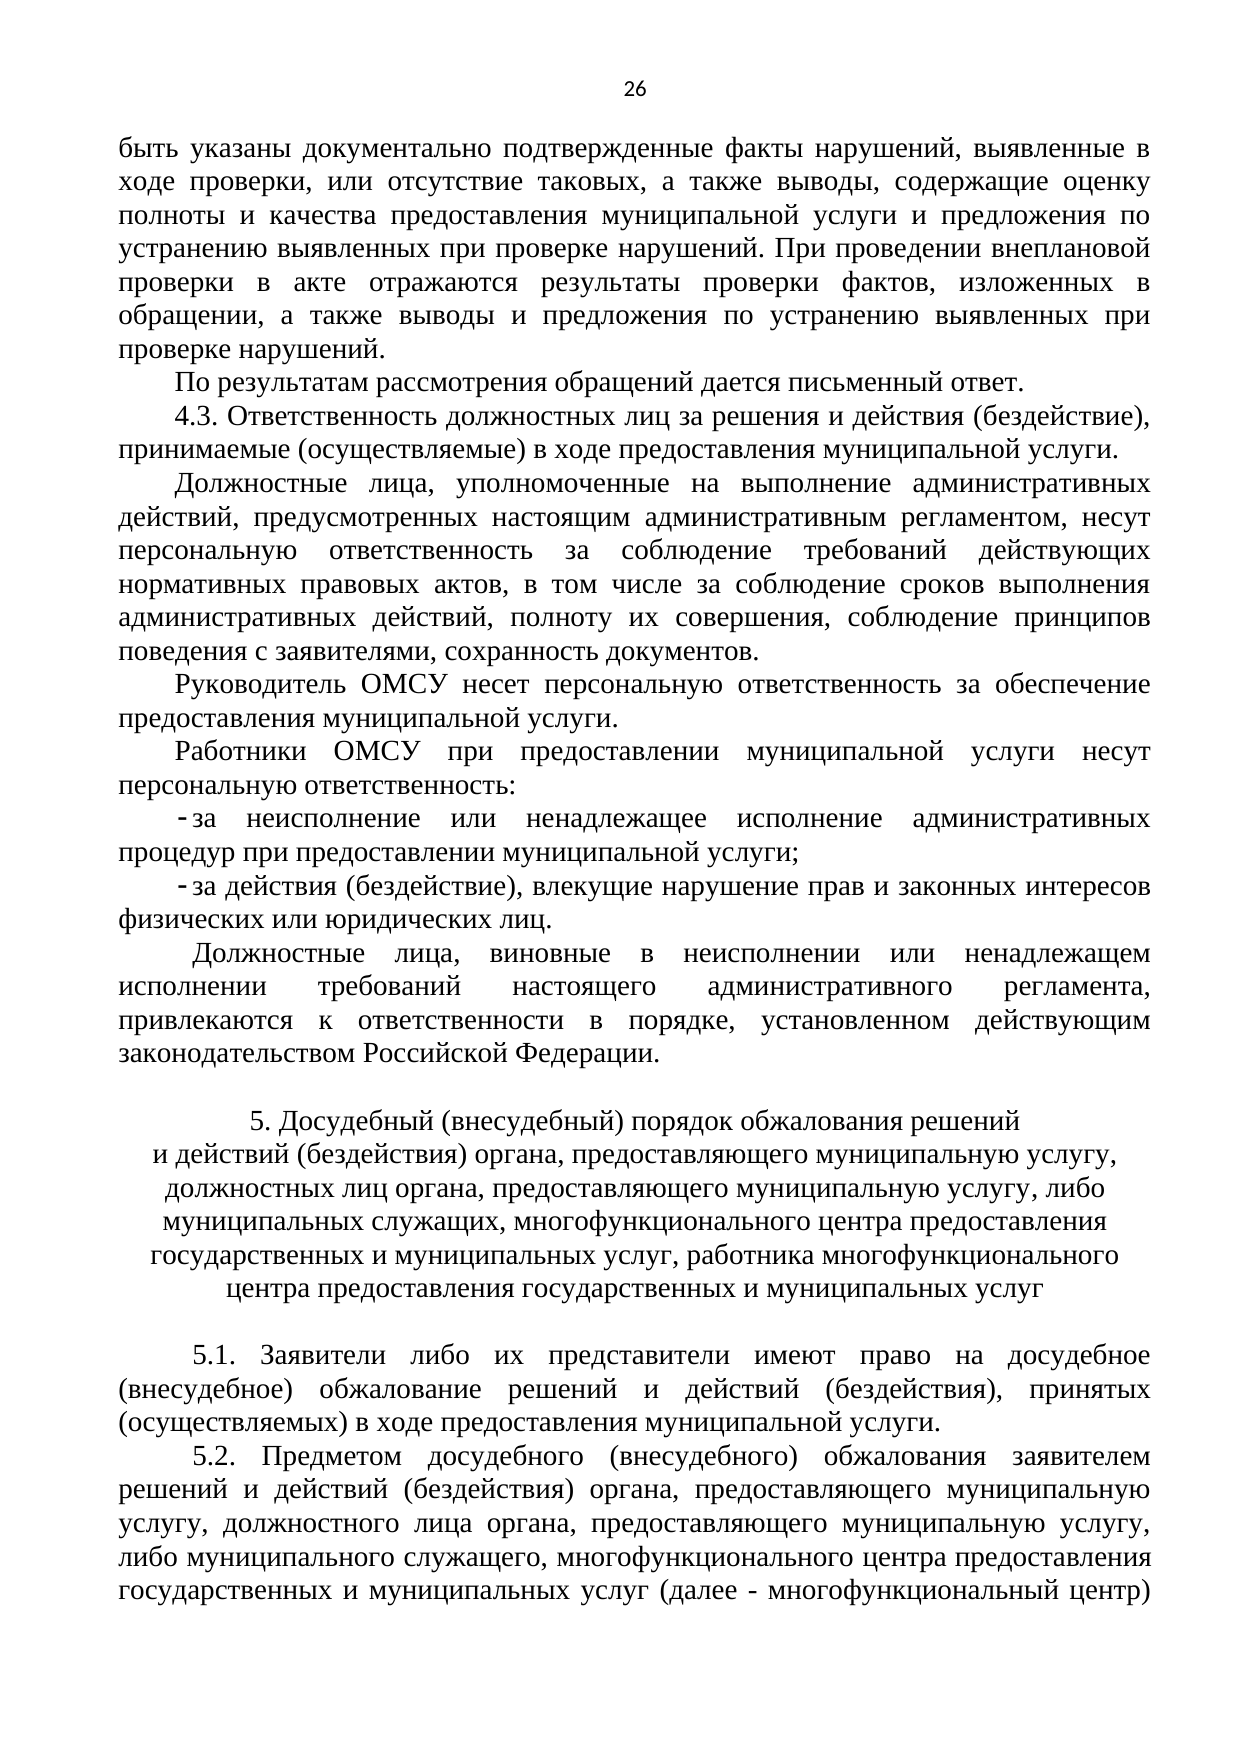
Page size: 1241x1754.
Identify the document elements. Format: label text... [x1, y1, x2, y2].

text 5. Досудебный (внесудебный) порядок обжалования решений [118, 1103, 1152, 1136]
text По результатам рассмотрения обращений дается письменный ответ. [118, 364, 1152, 398]
list за действия (бездействие), влекущие нарушение прав и законных интересов физических или юридических лиц. [118, 868, 1152, 935]
text и действий (бездействия) органа, предоставляющего муниципальную услугу, должностных лиц органа, предоставляющего муниципальную услугу, либо муниципальных служащих, многофункционального центра предоставления государственных и муниципальных услуг, работника многофункционального центра предоставления государственных и муниципальных услуг [118, 1136, 1152, 1304]
text 5.1. Заявители либо их представители имеют право на досудебное (внесудебное) обжалование решений и действий (бездействия), принятых (осуществляемых) в ходе предоставления муниципальной услуги. [118, 1337, 1152, 1438]
text 4.3. Ответственность должностных лиц за решения и действия (бездействие), принимаемые (осуществляемые) в ходе предоставления муниципальной услуги. [118, 398, 1152, 465]
text Работники ОМСУ при предоставлении муниципальной услуги несут персональную ответственность: [118, 733, 1152, 801]
text Должностные лица, уполномоченные на выполнение административных действий, предусмотренных настоящим административным регламентом, несут персональную ответственность за соблюдение требований действующих нормативных правовых актов, в том числе за соблюдение сроков выполнения административных действий, полноту их совершения, соблюдение принципов поведения с заявителями, сохранность документов. [118, 465, 1152, 666]
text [118, 1438, 1152, 1606]
text Должностные лица, виновные в неисполнении или ненадлежащем исполнении требований настоящего административного регламента, привлекаются к ответственности в порядке, установленном действующим законодательством Российской Федерации. [118, 935, 1152, 1069]
list за неисполнение или ненадлежащее исполнение административных процедур при предоставлении муниципальной услуги; [118, 801, 1152, 868]
text Руководитель ОМСУ несет персональную ответственность за обеспечение предоставления муниципальной услуги. [118, 666, 1152, 733]
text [118, 130, 1152, 364]
